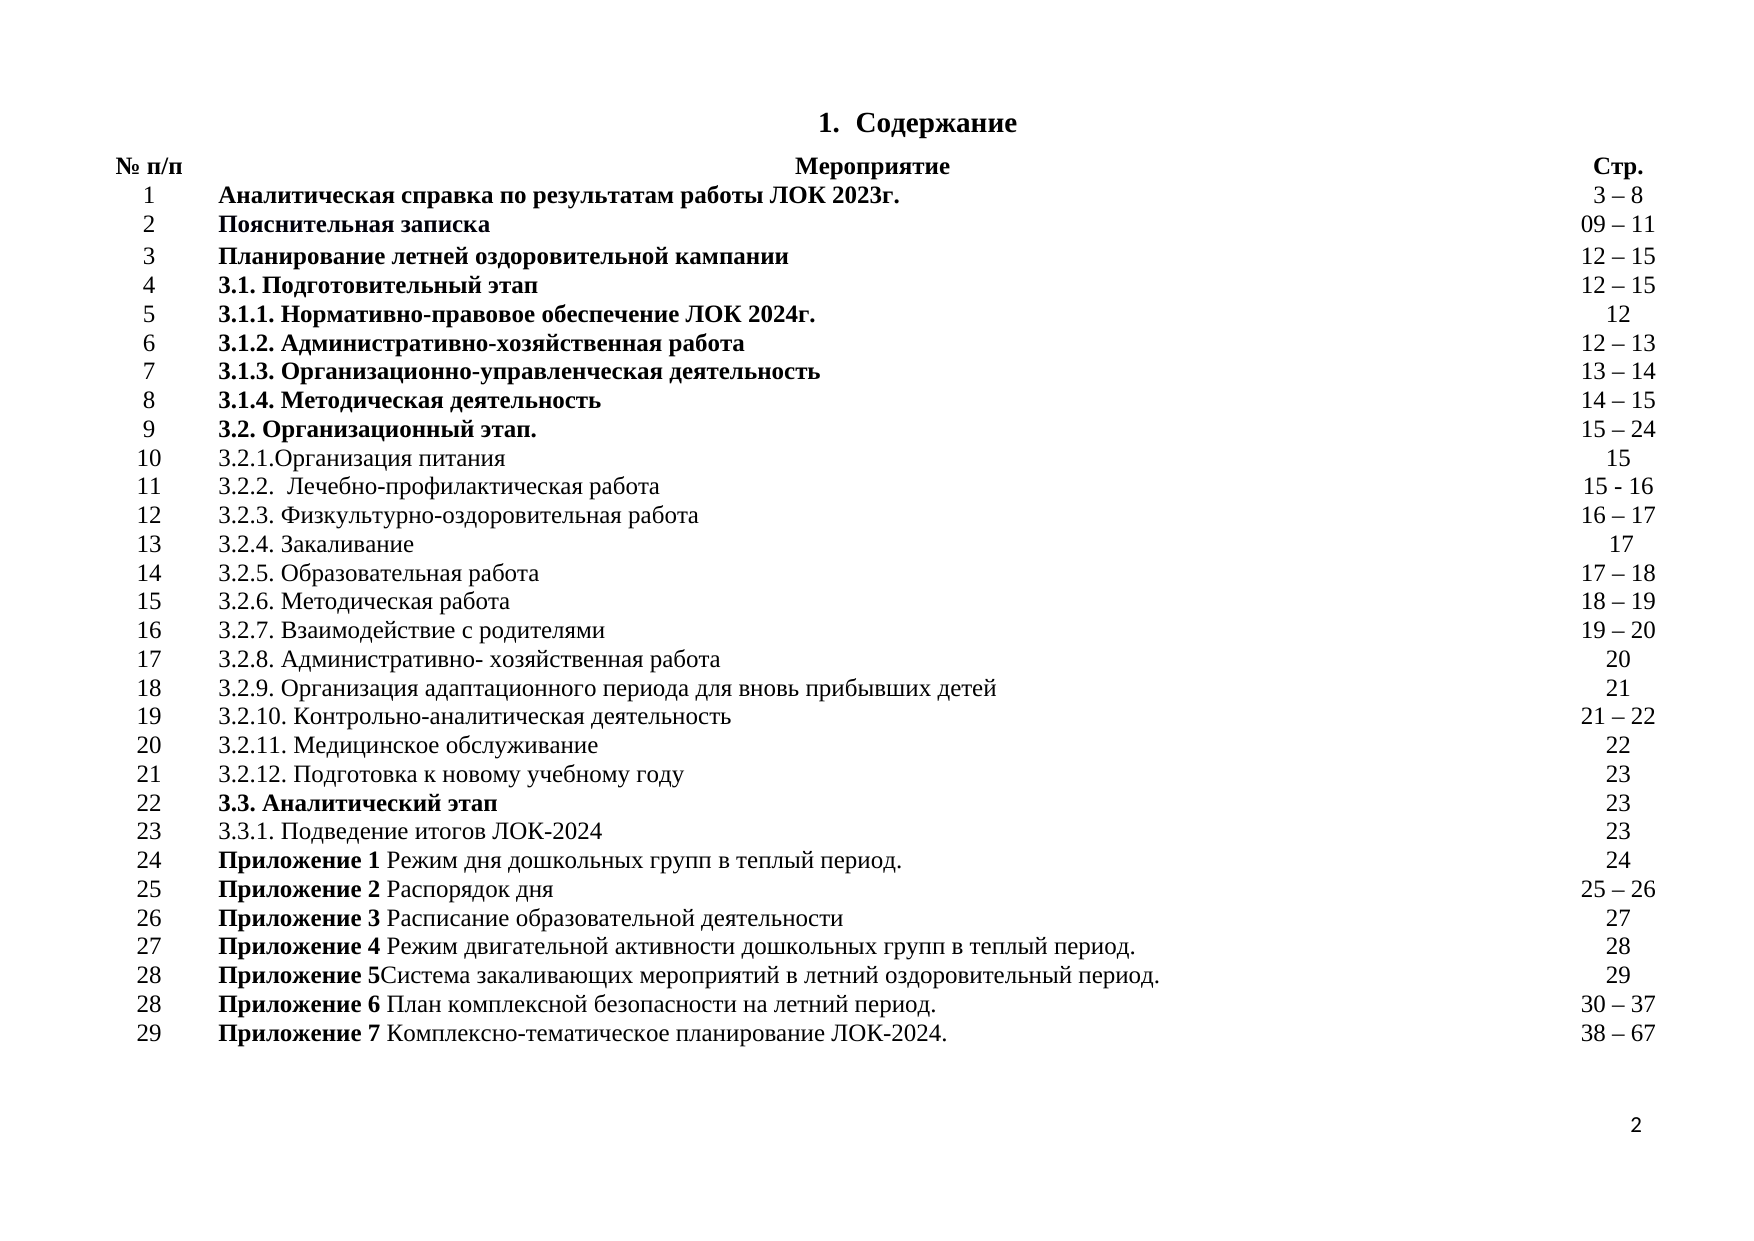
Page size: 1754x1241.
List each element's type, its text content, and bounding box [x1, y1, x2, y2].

table_cell 2 [104, 209, 207, 241]
table_cell 1 [104, 180, 207, 209]
table_cell 3 4 5 6 7 8 9 10 11 12 13 14 15 16 17 18 19 20 21 22 23 24 25 26 27 28 28 29 [104, 241, 207, 1104]
table_cell Планирование летней оздоровительной кампании 3.1. Подготовительный этап 3.1.1. Нормативно-правовое обеспечение ЛОК 2024г. 3.1.2. Административно-хозяйственная работа 3.1.3. Организационно-управленческая деятельность 3.1.4. Методическая деятельность 3.2. Организационный этап. 3.2.1.Организация питания 3.2.2. Лечебно-профилактическая работа 3.2.3. Физкультурно-оздоровительная работа 3.2.4. Закаливание 3.2.5. Образовательная работа 3.2.6. Методическая работа 3.2.7. Взаимодействие с родителями 3.2.8. Административно- хозяйственная работа 3.2.9. Организация адаптационного периода для вновь прибывших детей 3.2.10. Контрольно-аналитическая деятельность 3.2.11. Медицинское обслуживание 3.2.12. Подготовка к новому учебному году 3.3. Аналитический этап 3.3.1. Подведение итогов ЛОК-2024 Приложение 1 Режим дня дошкольных групп в теплый период. Приложение 2 Распорядок дня Приложение 3 Расписание образовательной деятельности Приложение 4 Режим двигательной активности дошкольных групп в теплый период. Приложение 5Система закаливающих мероприятий в летний оздоровительный период. Приложение 6 План комплексной безопасности на летний период. Приложение 7 Комплексно-тематическое планирование ЛОК-2024. [207, 241, 1550, 1104]
table_cell 12 – 15 12 – 15 12 12 – 13 13 – 14 14 – 15 15 – 24 15 15 - 16 16 – 17 17 17 – 18 18 – 19 19 – 20 20 21 21 – 22 22 23 23 23 24 25 – 26 27 28 29 30 – 37 38 – 67 [1550, 241, 1698, 1104]
table_header Мероприятие [207, 151, 1550, 180]
table_cell 3 – 8 [1550, 180, 1698, 209]
table_cell Аналитическая справка по результатам работы ЛОК 2023г. [207, 180, 1550, 209]
table_header Стр. [1550, 151, 1698, 180]
table_cell 09 – 11 [1550, 209, 1698, 241]
list Содержание [206, 105, 1629, 139]
table_cell Пояснительная записка [207, 209, 1550, 241]
table_header № п/п [104, 151, 207, 180]
